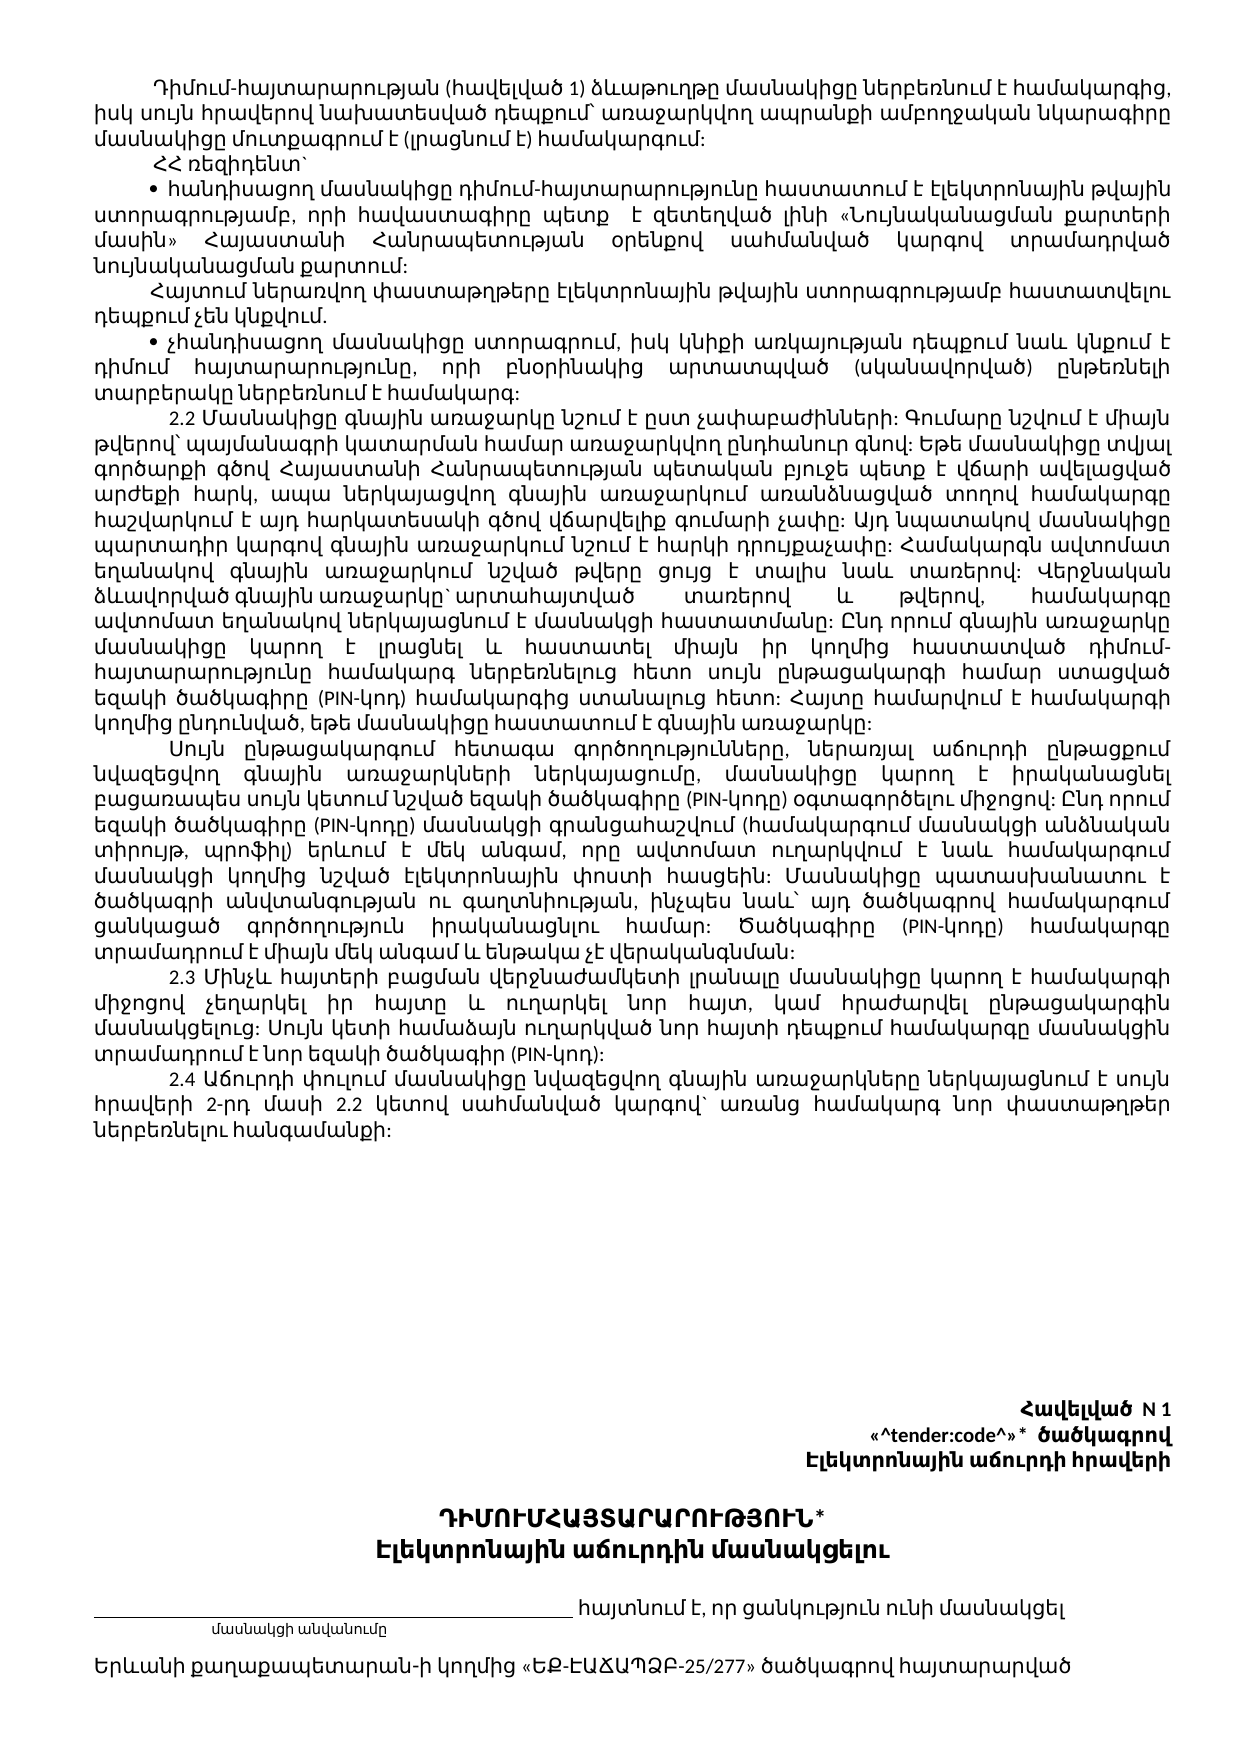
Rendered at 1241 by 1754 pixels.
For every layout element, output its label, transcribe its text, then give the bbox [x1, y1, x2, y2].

text ՀՀ ռեզիդենտ` [94, 151, 1171, 177]
text Հավելված N 1 [94, 1397, 1171, 1422]
text 2.4 Աճուրդի փուլում մասնակիցը նվազեցվող գնային առաջարկները ներկայացնում է սույն հրավերի 2-րդ մասի 2.2 կետով սահմանված կարգով` առանց համակարգ նոր փաստաթղթեր ներբեռնելու հանգամանքի: [94, 1066, 1171, 1142]
text ԴԻՄՈՒՄՀԱՅՏԱՐԱՐՈՒԹՅՈՒՆ* [94, 1503, 1171, 1534]
text 2.3 Մինչև հայտերի բացման վերջնաժամկետի լրանալը մասնակիցը կարող է համակարգի միջոցով չեղարկել իր հայտը և ուղարկել նոր հայտ, կամ հրաժարվել ընթացակարգին մասնակցելուց: Սույն կետի համաձայն ուղարկված նոր հայտի դեպքում համակարգը մասնակցին տրամադրում է նոր եզակի ծածկագիր (PIN-կոդ): [94, 964, 1171, 1066]
text Դիմում-հայտարարության (հավելված 1) ձևաթուղթը մասնակիցը ներբեռնում է համակարգից, իսկ սույն հրավերով նախատեսված դեպքում՝ առաջարկվող ապրանքի ամբողջական նկարագիրը մասնակիցը մուտքագրում է (լրացնում է) համակարգում: [94, 75, 1171, 151]
subtitle Էլեկտրոնային աճուրդին մասնակցելու [94, 1534, 1171, 1564]
list չհանդիսացող մասնակիցը ստորագրում, իսկ կնիքի առկայության դեպքում նաև կնքում է դիմում հայտարարությունը, որի բնօրինակից արտատպված (սկանավորված) ընթեռնելի տարբերակը ներբեռնում է համակարգ: [94, 329, 1171, 405]
text 2.2 Մասնակիցը գնային առաջարկը նշում է ըստ չափաբաժինների: Գումարը նշվում է միայն թվերով՝ պայմանագրի կատարման համար առաջարկվող ընդհանուր գնով: Եթե մասնակիցը տվյալ գործարքի գծով Հայաստանի Հանրապետության պետական բյուջե պետք է վճարի ավելացված արժեքի հարկ, ապա ներկայացվող գնային առաջարկում առանձնացված տողով համակարգը հաշվարկում է այդ հարկատեսակի գծով վճարվելիք գումարի չափը: Այդ նպատակով մասնակիցը պարտադիր կարգով գնային առաջարկում նշում է հարկի դրույքաչափը: Համակարգն ավտոմատ եղանակով գնային առաջարկում նշված թվերը ցույց է տալիս նաև տառերով: Վերջնական ձևավորված գնային առաջարկը` արտահայտված տառերով և թվերով, համակարգը ավտոմատ եղանակով ներկայացնում է մասնակցի հաստատմանը: Ընդ որում գնային առաջարկը մասնակիցը կարող է լրացնել և հաստատել միայն իր կողմից հաստատված դիմում-հայտարարությունը համակարգ ներբեռնելուց հետո սույն ընթացակարգի համար ստացված եզակի ծածկագիրը (PIN-կոդ) համակարգից ստանալուց հետո: Հայտը համարվում է համակարգի կողմից ընդունված, եթե մասնակիցը հաստատում է գնային առաջարկը: [94, 405, 1171, 736]
list հանդիսացող մասնակիցը դիմում-հայտարարությունը հաստատում է էլեկտրոնային թվային ստորագրությամբ, որի հավաստագիրը պետք է զետեղված լինի «Նույնականացման քարտերի մասին» Հայաստանի Հանրապետության օրենքով սահմանված կարգով տրամադրված նույնականացման քարտում: [94, 177, 1171, 278]
text Երևանի քաղաքապետարան-ի կողմից «ԵՔ-ԷԱՃԱՊՁԲ-25/277» ծածկագրով հայտարարված [94, 1651, 1171, 1679]
text «^tender:code^»* ծածկագրով [94, 1422, 1171, 1447]
text Էլեկտրոնային աճուրդի հրավերի [94, 1447, 1171, 1473]
text Սույն ընթացակարգում հետագա գործողությունները, ներառյալ աճուրդի ընթացքում նվազեցվող գնային առաջարկների ներկայացումը, մասնակիցը կարող է իրականացնել բացառապես սույն կետում նշված եզակի ծածկագիրը (PIN-կոդը) օգտագործելու միջոցով: Ընդ որում եզակի ծածկագիրը (PIN-կոդը) մասնակցի գրանցահաշվում (համակարգում մասնակցի անձնական տիրույթ, պրոֆիլ) երևում է մեկ անգամ, որը ավտոմատ ուղարկվում է նաև համակարգում մասնակցի կողմից նշված էլեկտրոնային փոստի հասցեին: Մասնակիցը պատասխանատու է ծածկագրի անվտանգության ու գաղտնիության, ինչպես նաև՝ այդ ծածկագրով համակարգում ցանկացած գործողություն իրականացնլու համար: Ծածկագիրը (PIN-կոդը) համակարգը տրամադրում է միայն մեկ անգամ և ենթակա չէ վերականգնման: [94, 736, 1171, 964]
text Հայտում ներառվող փաստաթղթերը էլեկտրոնային թվային ստորագրությամբ հաստատվելու դեպքում չեն կնքվում. [94, 278, 1171, 329]
text մասնակցի անվանումը [94, 1620, 1171, 1651]
text հայտնում է, որ ցանկություն ունի մասնակցել [94, 1595, 1171, 1620]
